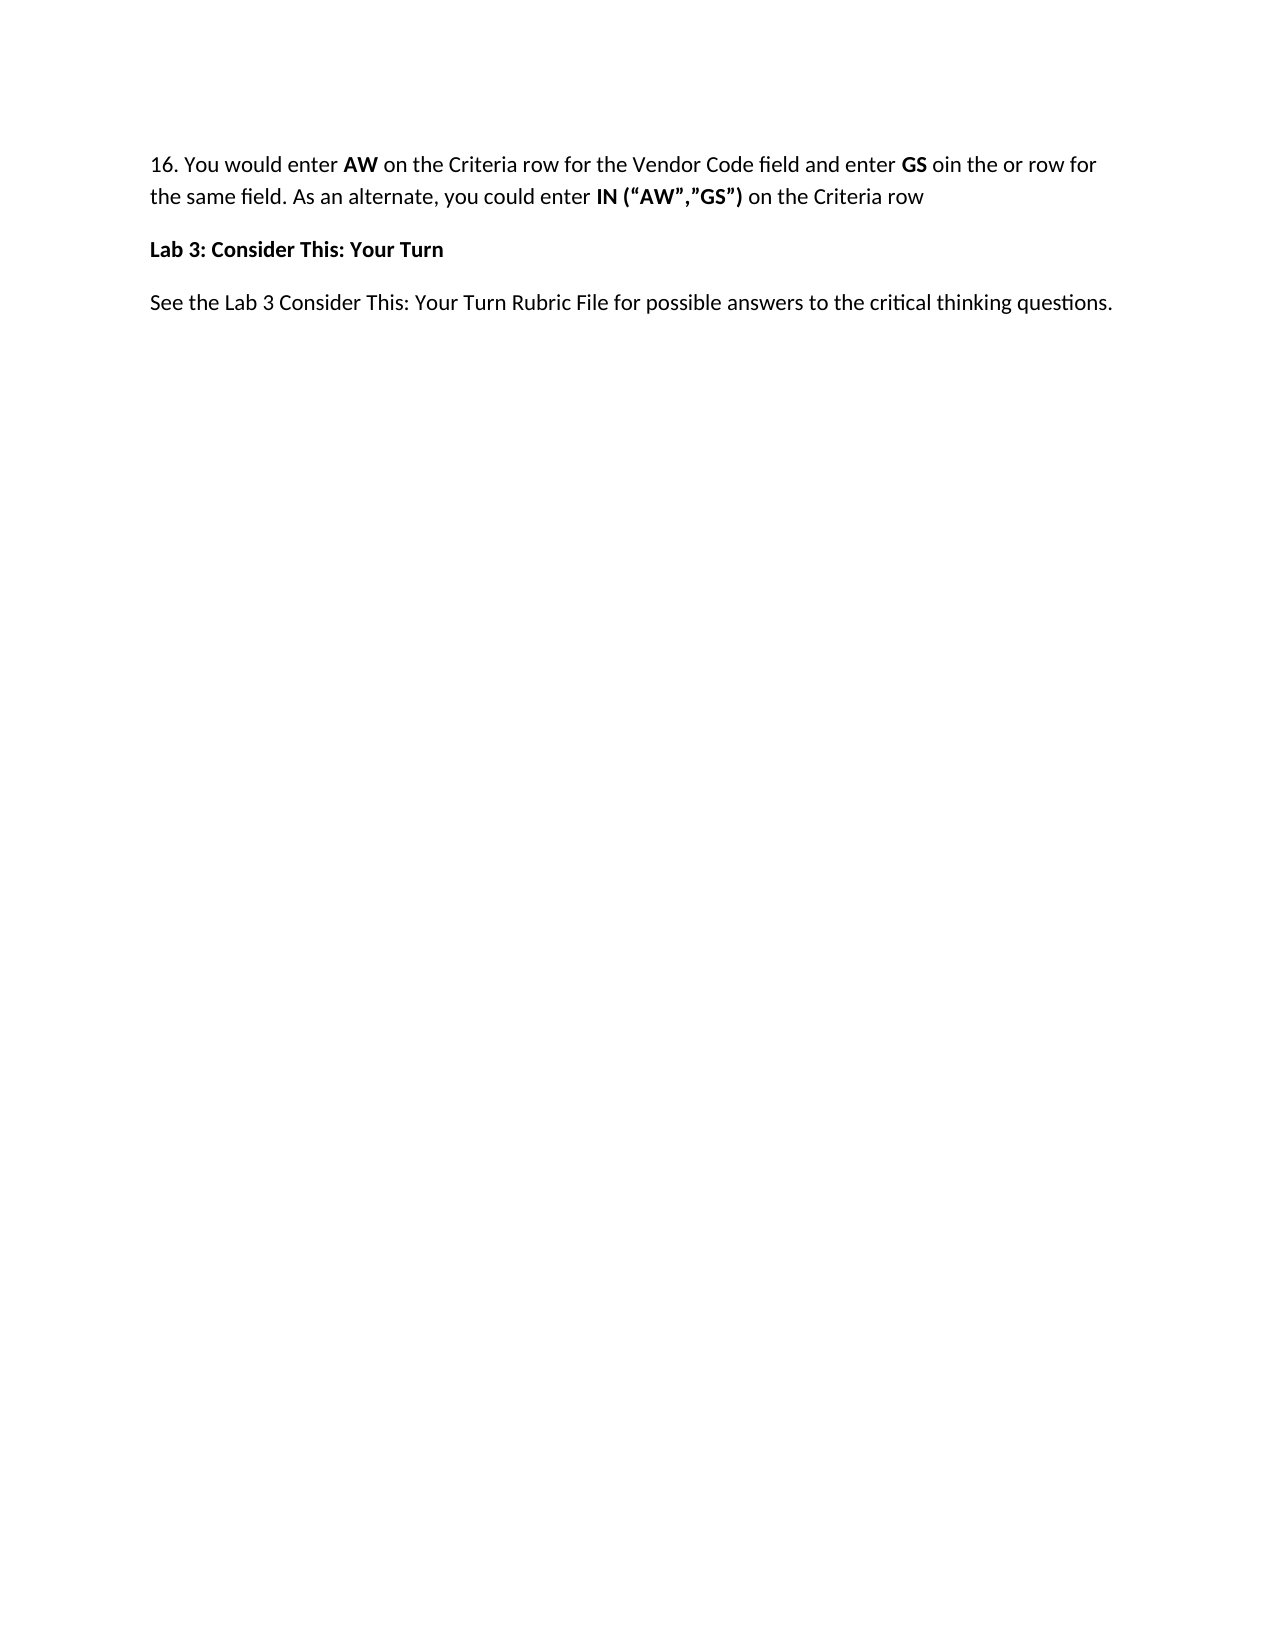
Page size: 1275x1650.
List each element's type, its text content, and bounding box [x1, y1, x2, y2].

text See the Lab 3 Consider This: Your Turn Rubric File for possible answers to the critical thinking questions. [150, 288, 1125, 316]
text Lab 3: Consider This: Your Turn [150, 235, 1125, 263]
text 16. You would enter AW on the Criteria row for the Vendor Code field and enter GS oin the or row for the same field. As an alternate, you could enter IN (“AW”,”GS”) on the Criteria row [150, 150, 1125, 210]
